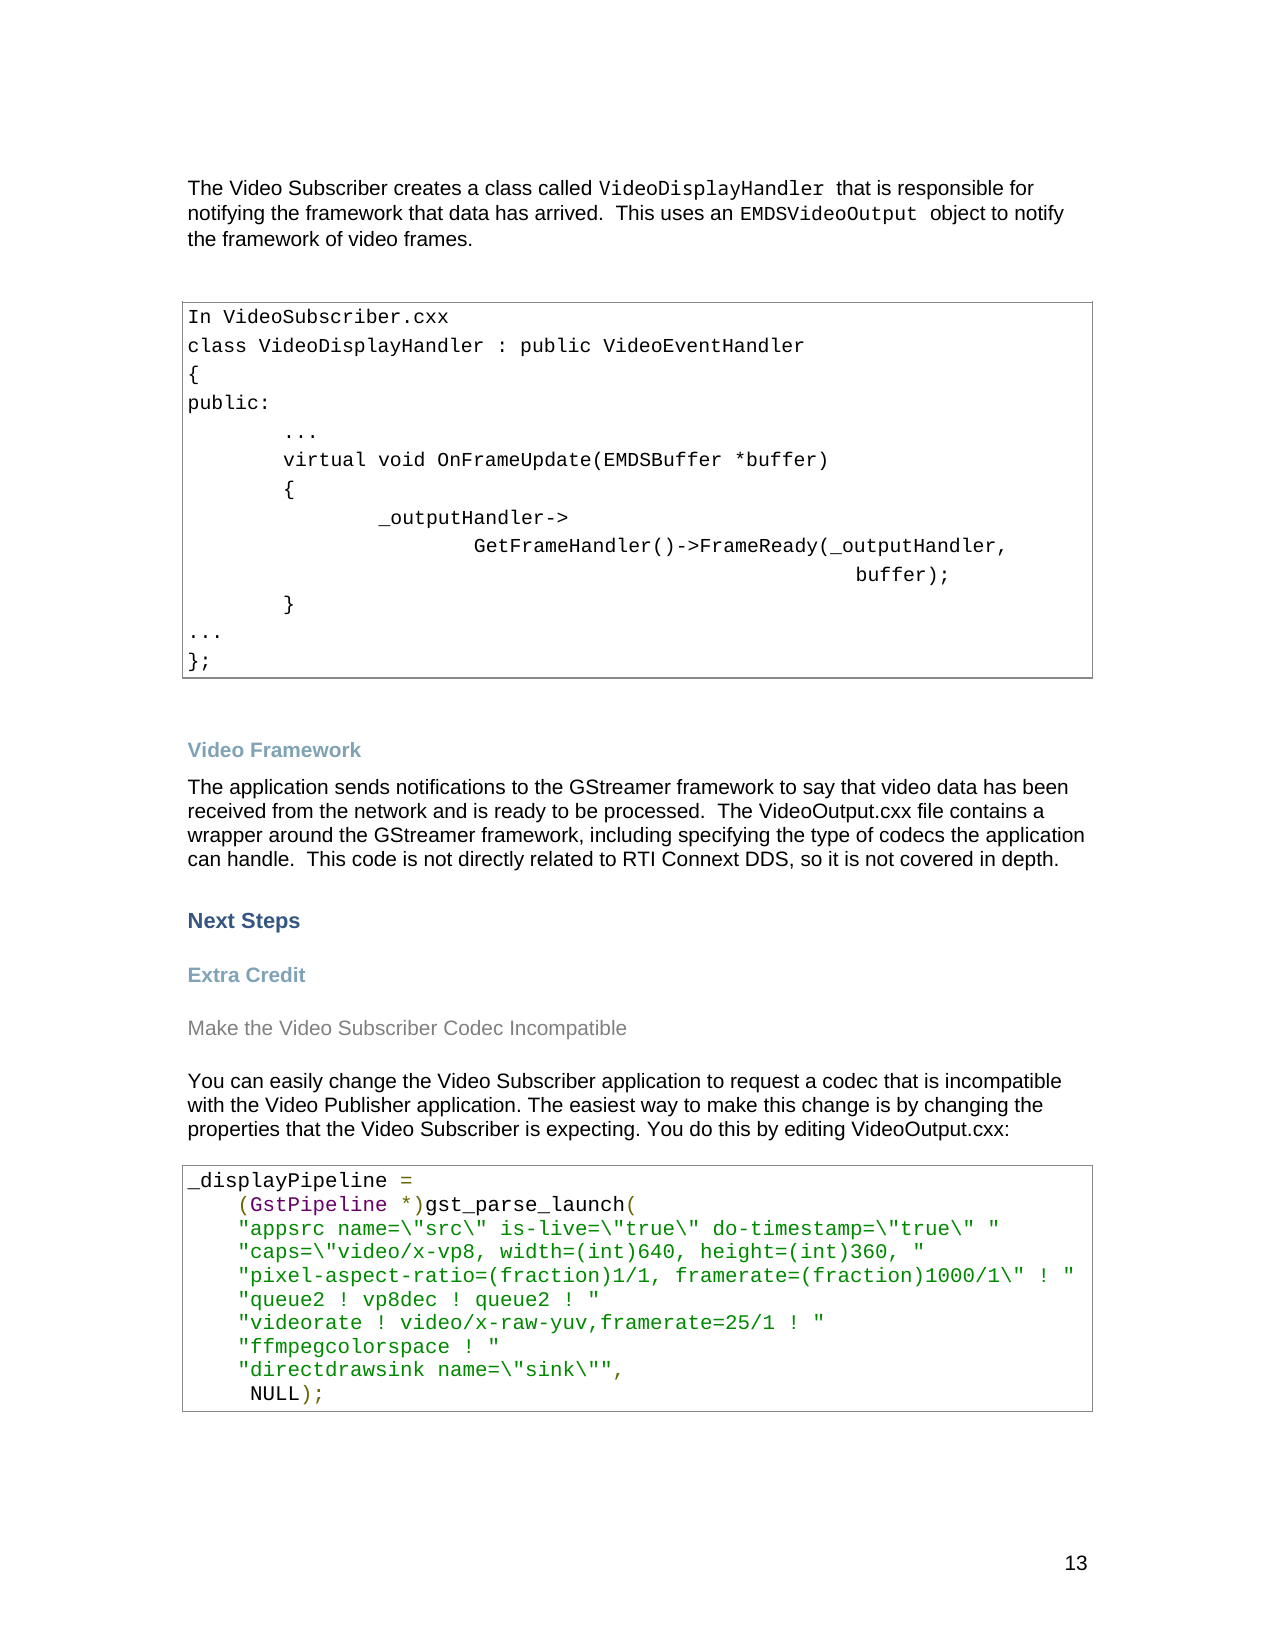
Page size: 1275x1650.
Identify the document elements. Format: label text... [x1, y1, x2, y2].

subtitle Next Steps [187, 908, 1087, 933]
text _displayPipeline = (GstPipeline *)gst_parse_launch( "appsrc name=\"src\" is-live=\"true\" do-timestamp=\"true\" " "caps=\"video/x-vp8, width=(int)640, height=(int)360, " "pixel-aspect-ratio=(fraction)1/1, framerate=(fraction)1000/1\" ! " "queue2 ! vp8dec ! queue2 ! " "videorate ! video/x-raw-yuv,framerate=25/1 ! " "ffmpegcolorspace ! " "directdrawsink name=\"sink\"", NULL); [183, 1166, 1092, 1411]
text ... [183, 616, 1092, 644]
text _outputHandler-> [183, 502, 1092, 530]
subtitle Video Framework [187, 738, 1087, 762]
subtitle Extra Credit [187, 962, 1087, 986]
text { [183, 473, 1092, 501]
text The application sends notifications to the GStreamer framework to say that video data has been received from the network and is ready to be processed. The VideoOutput.cxx file contains a wrapper around the GStreamer framework, including specifying the type of codecs the application can handle. This code is not directly related to RTI Connext DDS, so it is not covered in depth. [187, 775, 1087, 871]
text ... [183, 416, 1092, 444]
text buffer); [183, 559, 1092, 587]
text }; [183, 645, 1092, 677]
subtitle Make the Video Subscriber Codec Incompatible [187, 1016, 1087, 1039]
text GetFrameHandler()->FrameReady(_outputHandler, [183, 531, 1092, 559]
text In VideoSubscriber.cxx [183, 303, 1092, 329]
text public: [183, 387, 1092, 415]
text class VideoDisplayHandler : public VideoEventHandler [183, 330, 1092, 358]
text virtual void OnFrameUpdate(EMDSBuffer *buffer) [183, 444, 1092, 473]
text The Video Subscriber creates a class called VideoDisplayHandler that is responsible for notifying the framework that data has arrived. This uses an EMDSVideoOutput object to notify the framework of video frames. [187, 174, 1087, 250]
text } [183, 588, 1092, 616]
text You can easily change the Video Subscriber application to request a codec that is incompatible with the Video Publisher application. The easiest way to make this change is by changing the properties that the Video Subscriber is expecting. You do this by editing VideoOutput.cxx: [187, 1069, 1087, 1141]
text { [183, 359, 1092, 387]
